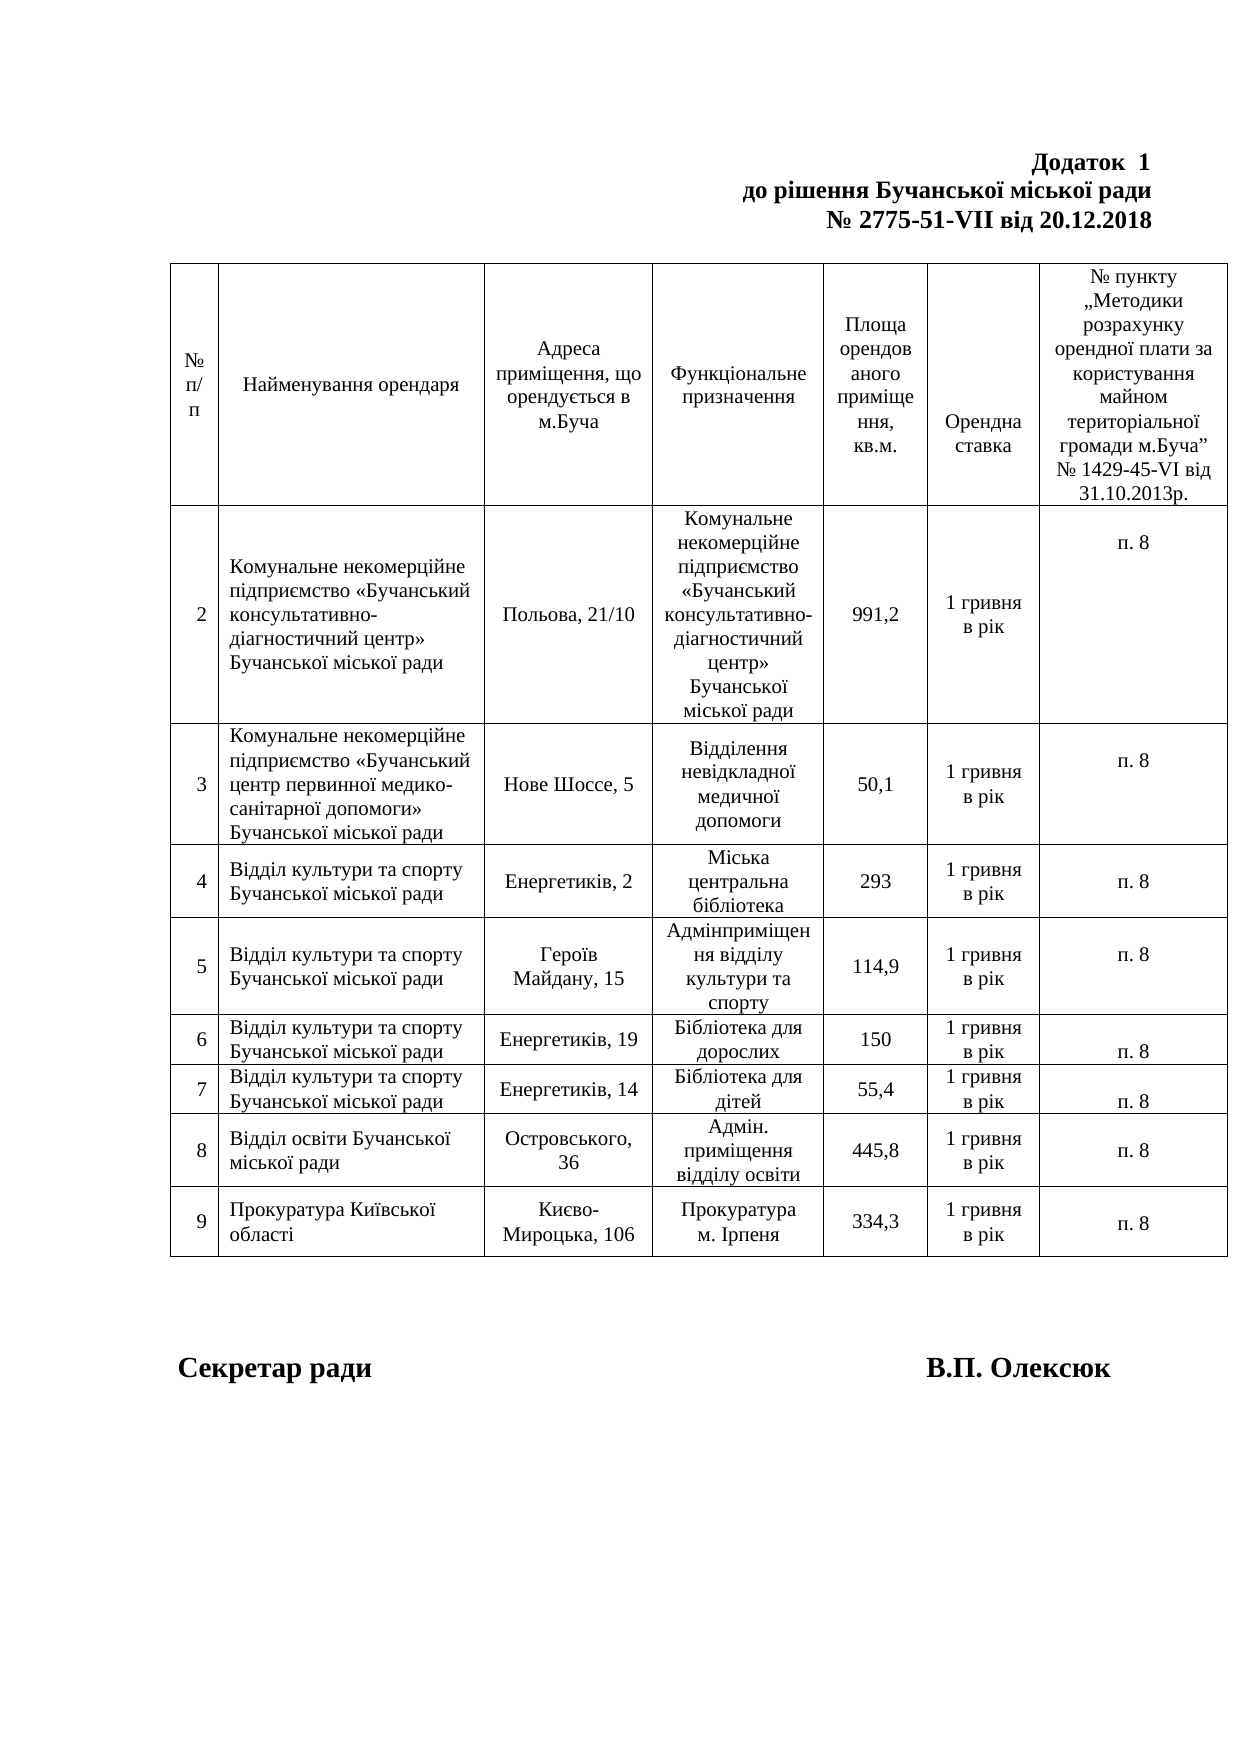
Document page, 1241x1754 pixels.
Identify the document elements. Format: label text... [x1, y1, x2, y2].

table_cell Бібліотека для дітей [653, 1065, 823, 1113]
table_cell 1 гривня в рік [928, 1065, 1039, 1113]
table_cell 293 [824, 845, 927, 917]
table_cell Прокуратура м. Ірпеня [653, 1187, 823, 1256]
table_cell 991,2 [824, 506, 927, 722]
table_header № п/п [171, 264, 218, 505]
table_cell 114,9 [824, 918, 927, 1014]
table_cell 55,4 [824, 1065, 927, 1113]
table_cell п. 8 [1040, 724, 1227, 844]
table_header Функціональне призначення [653, 264, 823, 505]
table_header Площа орендованого приміщення, кв.м. [824, 264, 927, 505]
table_cell Міська центральна бібліотека [653, 845, 823, 917]
table_header Найменування орендаря [219, 264, 484, 505]
table_cell Адмін. приміщення відділу освіти [653, 1114, 823, 1186]
table_cell 9 [171, 1187, 218, 1256]
table_cell 1 гривня в рік [928, 724, 1039, 844]
table_cell Польова, 21/10 [485, 506, 652, 722]
table_header № пункту „Методики розрахунку орендної плати за користування майном територіальної громади м.Буча” № 1429-45-VI від 31.10.2013р. [1040, 264, 1227, 505]
table_cell Героїв Майдану, 15 [485, 918, 652, 1014]
table_cell Відділ освіти Бучанської міської ради [219, 1114, 484, 1186]
table_header Орендна ставка [928, 264, 1039, 505]
table_cell 1 гривня в рік [928, 918, 1039, 1014]
table_cell Енергетиків, 14 [485, 1065, 652, 1113]
table_cell 50,1 [824, 724, 927, 844]
table_cell Відділ культури та спорту Бучанської міської ради [219, 1065, 484, 1113]
table_cell 8 [171, 1114, 218, 1186]
table_cell 3 [171, 724, 218, 844]
table_cell Нове Шоссе, 5 [485, 724, 652, 844]
table_cell 1 гривня в рік [928, 506, 1039, 722]
table_cell 4 [171, 845, 218, 917]
table_cell Відділ культури та спорту Бучанської міської ради [219, 845, 484, 917]
table_cell 1 гривня в рік [928, 1187, 1039, 1256]
table_cell п. 8 [1040, 1187, 1227, 1256]
table_cell Островського, 36 [485, 1114, 652, 1186]
table_cell 6 [171, 1015, 218, 1063]
table_cell п. 8 [1040, 1065, 1227, 1113]
table_cell 445,8 [824, 1114, 927, 1186]
table_cell п. 8 [1040, 1015, 1227, 1063]
text № 2775-51-VII від 20.12.2018 [183, 204, 1152, 234]
text до рішення Бучанської міської ради [183, 176, 1152, 204]
table_header Адреса приміщення, що орендується в м.Буча [485, 264, 652, 505]
table_cell п. 8 [1040, 918, 1227, 1014]
table_cell Бібліотека для дорослих [653, 1015, 823, 1063]
table_cell Адмінприміщення відділу культури та спорту [653, 918, 823, 1014]
text Додаток 1 [183, 118, 1152, 176]
table_cell п. 8 [1040, 506, 1227, 722]
table_cell 1 гривня в рік [928, 1015, 1039, 1063]
table_cell Прокуратура Київської області [219, 1187, 484, 1256]
table_cell Енергетиків, 2 [485, 845, 652, 917]
table_cell 7 [171, 1065, 218, 1113]
table_cell 5 [171, 918, 218, 1014]
table_cell Відділ культури та спорту Бучанської міської ради [219, 918, 484, 1014]
table_cell п. 8 [1040, 845, 1227, 917]
table_cell 150 [824, 1015, 927, 1063]
table_cell 1 гривня в рік [928, 845, 1039, 917]
table_cell Відділення невідкладної медичної допомоги [653, 724, 823, 844]
table_cell Комунальне некомерційне підприємство «Бучанський консультативно-діагностичний центр» Бучанської міської ради [653, 506, 823, 722]
text Секретар ради В.П. Олексюк [177, 1351, 1152, 1384]
table_cell п. 8 [1040, 1114, 1227, 1186]
table_cell Відділ культури та спорту Бучанської міської ради [219, 1015, 484, 1063]
table_cell Комунальне некомерційне підприємство «Бучанський центр первинної медико-санітарної допомоги» Бучанської міської ради [219, 724, 484, 844]
table_cell Києво-Мироцька, 106 [485, 1187, 652, 1256]
table_cell Комунальне некомерційне підприємство «Бучанський консультативно-діагностичний центр» Бучанської міської ради [219, 506, 484, 722]
table_cell Енергетиків, 19 [485, 1015, 652, 1063]
table_cell 1 гривня в рік [928, 1114, 1039, 1186]
table_cell 334,3 [824, 1187, 927, 1256]
table_cell 2 [171, 506, 218, 722]
